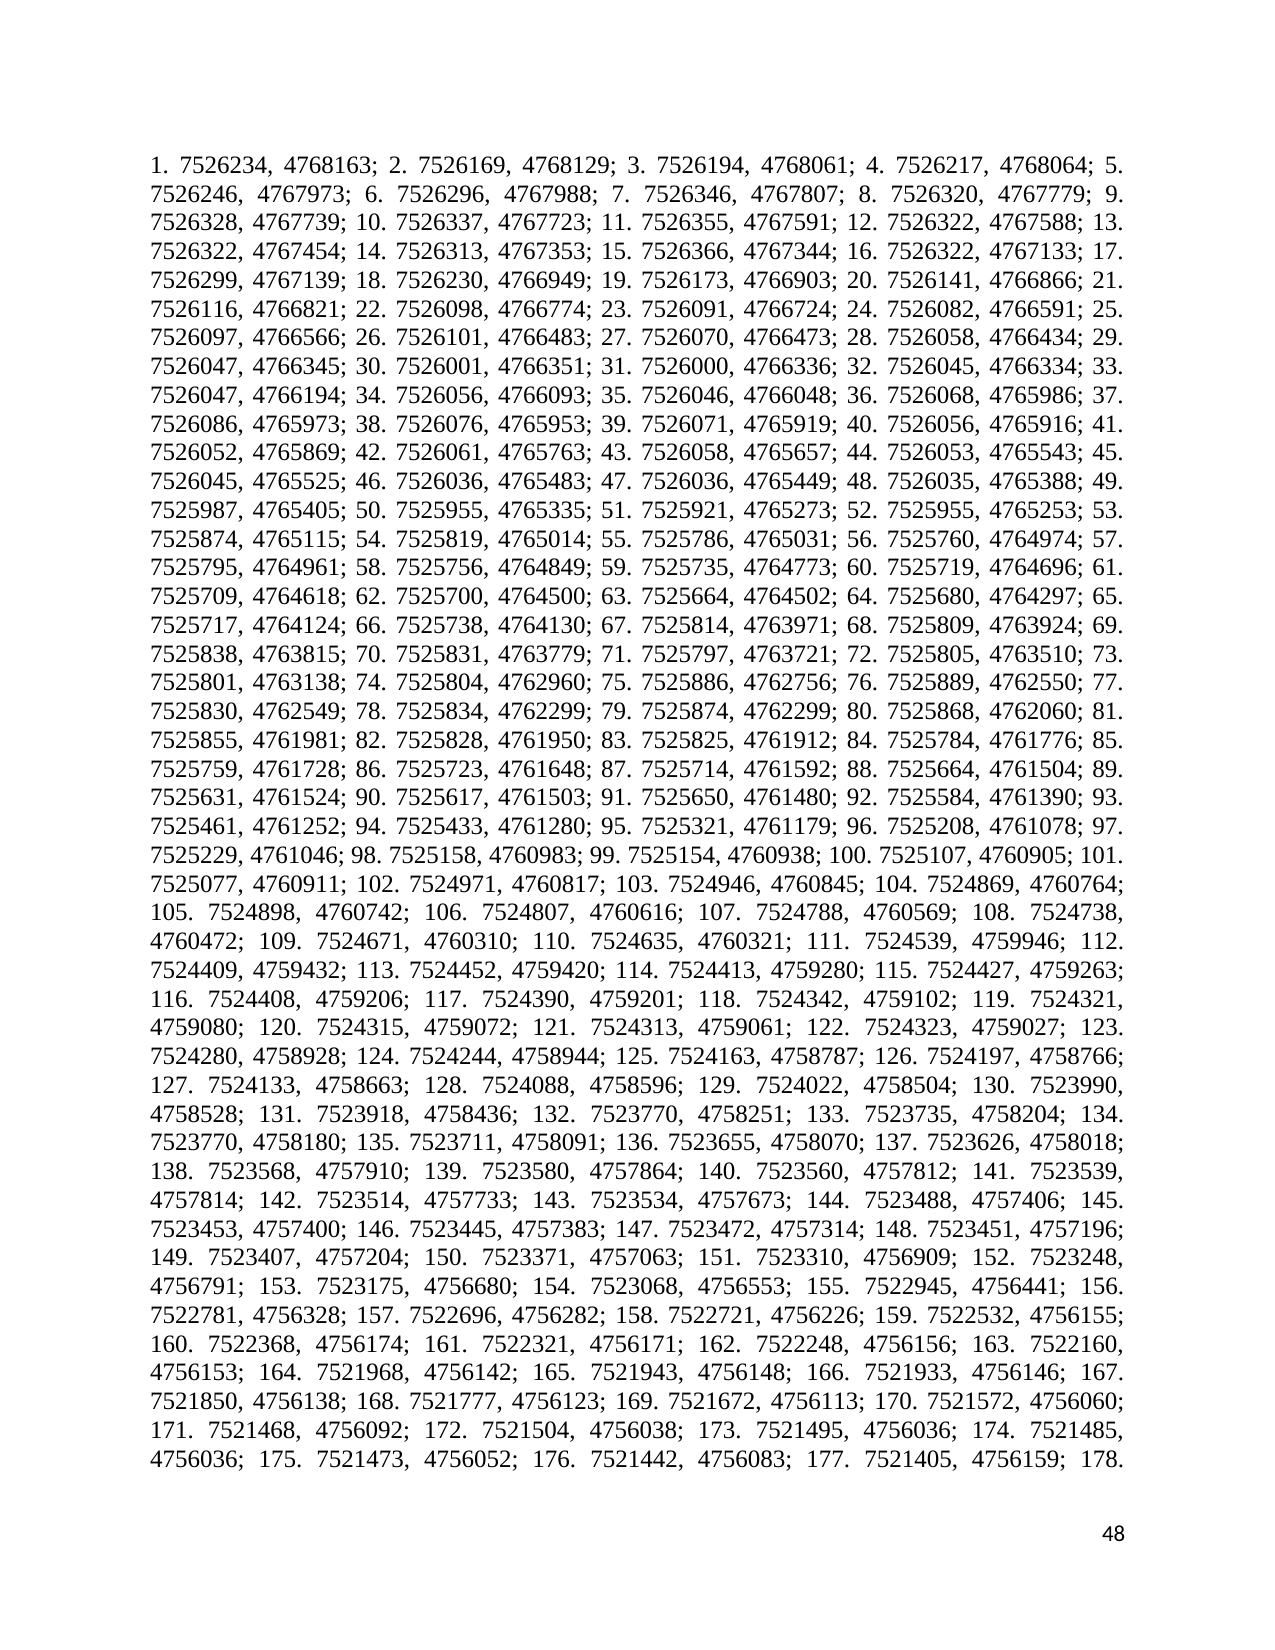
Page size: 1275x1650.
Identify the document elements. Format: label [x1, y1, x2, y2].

text [150, 150, 1124, 1472]
